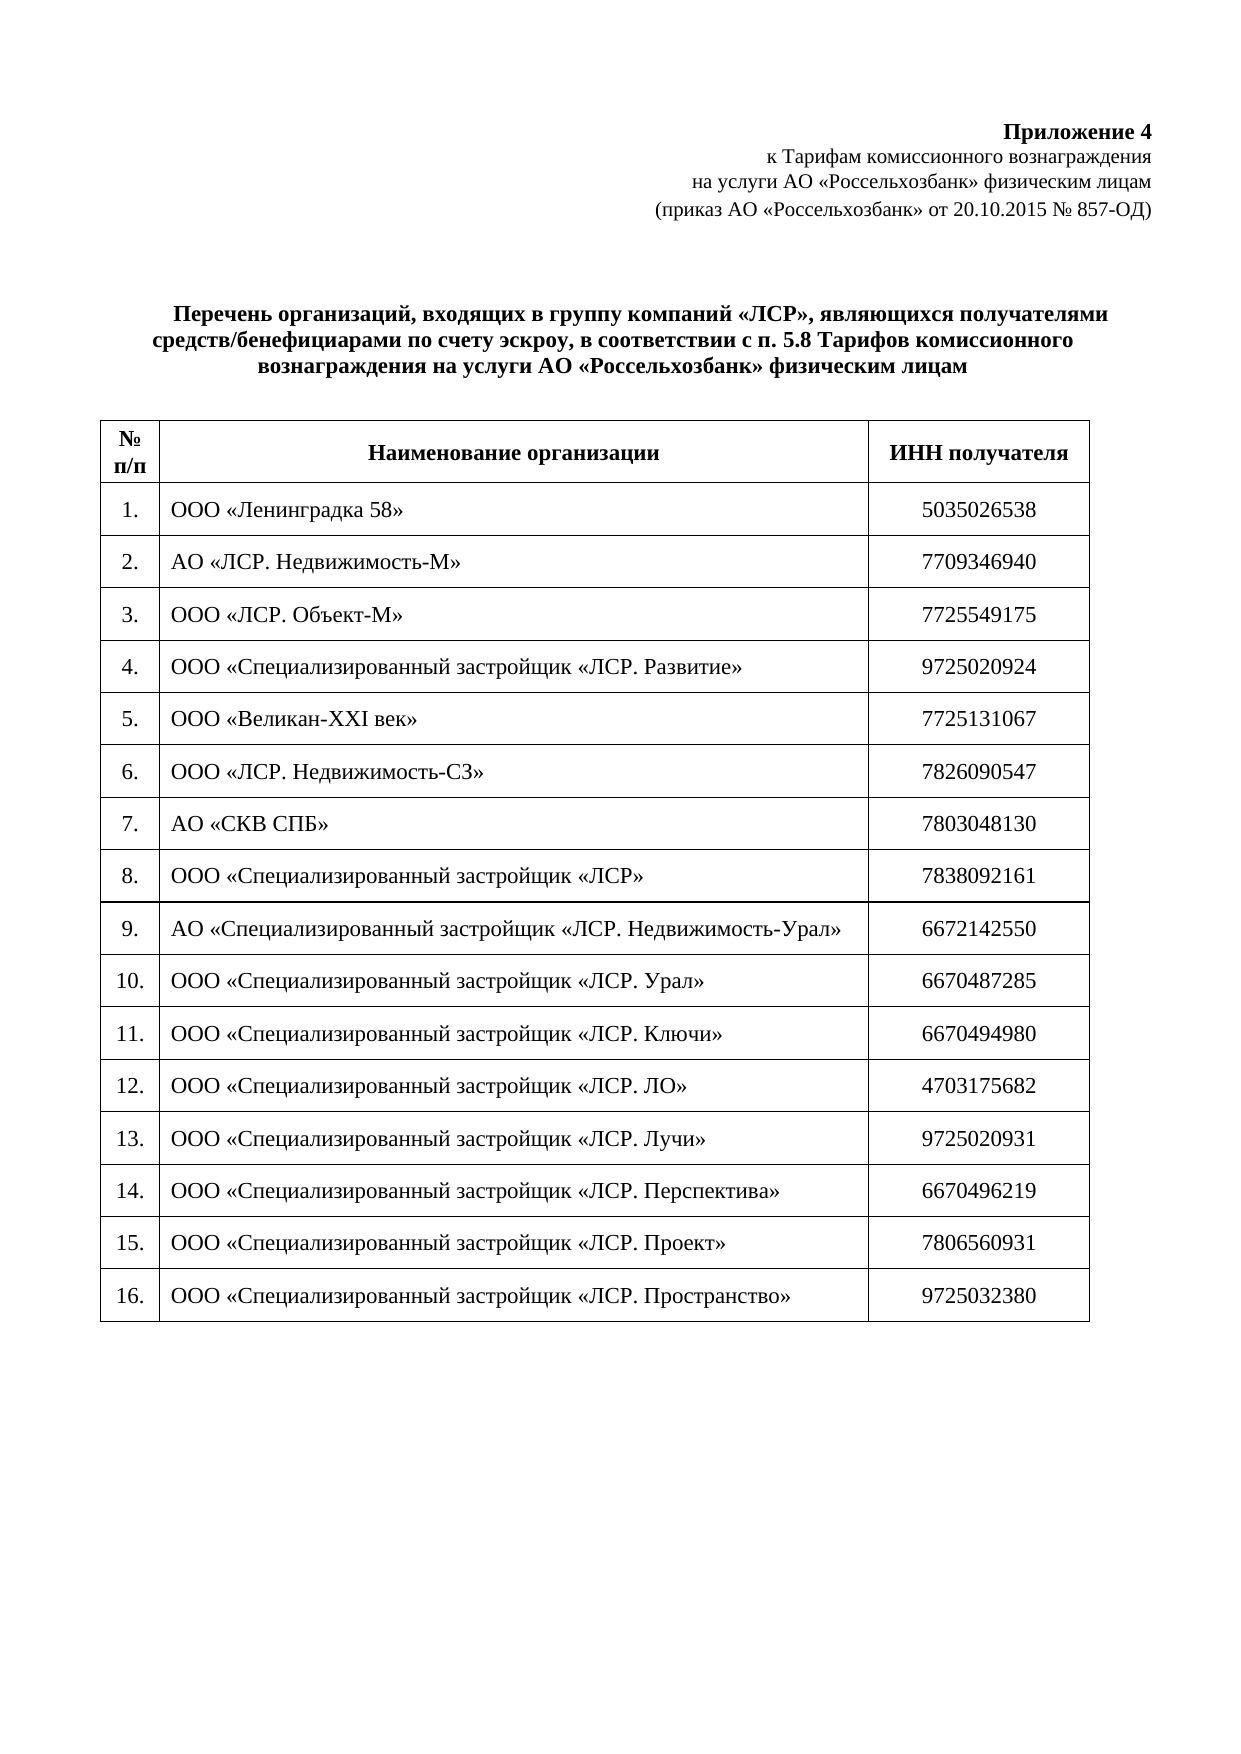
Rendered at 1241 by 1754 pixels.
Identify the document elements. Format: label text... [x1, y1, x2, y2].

table_cell АО «ЛСР. Недвижимость-М» [160, 536, 868, 587]
text Перечень организаций, входящих в группу компаний «ЛСР», являющихся получателями средств/бенефициарами по счету эскроу, в соответствии с п. 5.8 Тарифов комиссионного вознаграждения на услуги АО «Россельхозбанк» физическим лицам [74, 300, 1152, 379]
table_cell 7803048130 [869, 798, 1089, 849]
table_cell 15. [101, 1217, 159, 1268]
table_cell АО «Специализированный застройщик «ЛСР. Недвижимость-Урал» [160, 903, 868, 954]
table_cell 12. [101, 1060, 159, 1111]
table_cell 10. [101, 955, 159, 1006]
table_cell ООО «Специализированный застройщик «ЛСР. Развитие» [160, 641, 868, 692]
table_header Наименование организации [160, 421, 868, 482]
table_cell ООО «Специализированный застройщик «ЛСР. ЛО» [160, 1060, 868, 1111]
table_cell 2. [101, 536, 159, 587]
table_cell 7709346940 [869, 536, 1089, 587]
table_cell 6670487285 [869, 955, 1089, 1006]
table_cell ООО «Специализированный застройщик «ЛСР» [160, 850, 868, 901]
table_cell ООО «Специализированный застройщик «ЛСР. Лучи» [160, 1112, 868, 1163]
table_cell ООО «Специализированный застройщик «ЛСР. Перспектива» [160, 1165, 868, 1216]
table_cell ООО «ЛСР. Объект-М» [160, 588, 868, 639]
table_cell 14. [101, 1165, 159, 1216]
text к Тарифам комиссионного вознаграждения [516, 144, 1152, 168]
table_cell АО «СКВ СПБ» [160, 798, 868, 849]
table_cell 1. [101, 483, 159, 535]
table_cell 11. [101, 1007, 159, 1059]
table_cell 6670496219 [869, 1165, 1089, 1216]
table_cell 4703175682 [869, 1060, 1089, 1111]
table_cell 3. [101, 588, 159, 639]
table_cell 7806560931 [869, 1217, 1089, 1268]
table_cell 7826090547 [869, 745, 1089, 797]
table_cell 7725131067 [869, 693, 1089, 744]
table_cell ООО «Специализированный застройщик «ЛСР. Проект» [160, 1217, 868, 1268]
table_header ИНН получателя [869, 421, 1089, 482]
table_cell 4. [101, 641, 159, 692]
table_cell ООО «ЛСР. Недвижимость-СЗ» [160, 745, 868, 797]
table_cell 5035026538 [869, 483, 1089, 535]
table_cell 13. [101, 1112, 159, 1163]
table_cell 9725032380 [869, 1269, 1089, 1321]
table_cell 6. [101, 745, 159, 797]
table_cell 7838092161 [869, 850, 1089, 901]
table_cell 6670494980 [869, 1007, 1089, 1059]
text на услуги АО «Россельхозбанк» физическим лицам [516, 168, 1152, 193]
table_cell 9725020924 [869, 641, 1089, 692]
text (приказ АО «Россельхозбанк» от 20.10.2015 № 857-ОД) [590, 197, 1152, 221]
table_cell 16. [101, 1269, 159, 1321]
table_cell ООО «Великан-XXI век» [160, 693, 868, 744]
table_cell 6672142550 [869, 903, 1089, 954]
table_cell ООО «Специализированный застройщик «ЛСР. Урал» [160, 955, 868, 1006]
table_cell 5. [101, 693, 159, 744]
table_cell 8. [101, 850, 159, 901]
table_cell 7725549175 [869, 588, 1089, 639]
subtitle Приложение 4 [74, 118, 1152, 144]
table_cell ООО «Ленинградка 58» [160, 483, 868, 535]
table_cell ООО «Специализированный застройщик «ЛСР. Пространство» [160, 1269, 868, 1321]
table_cell ООО «Специализированный застройщик «ЛСР. Ключи» [160, 1007, 868, 1059]
table_cell 7. [101, 798, 159, 849]
table_cell 9725020931 [869, 1112, 1089, 1163]
table_cell 9. [101, 903, 159, 954]
table_header № п/п [101, 421, 159, 482]
